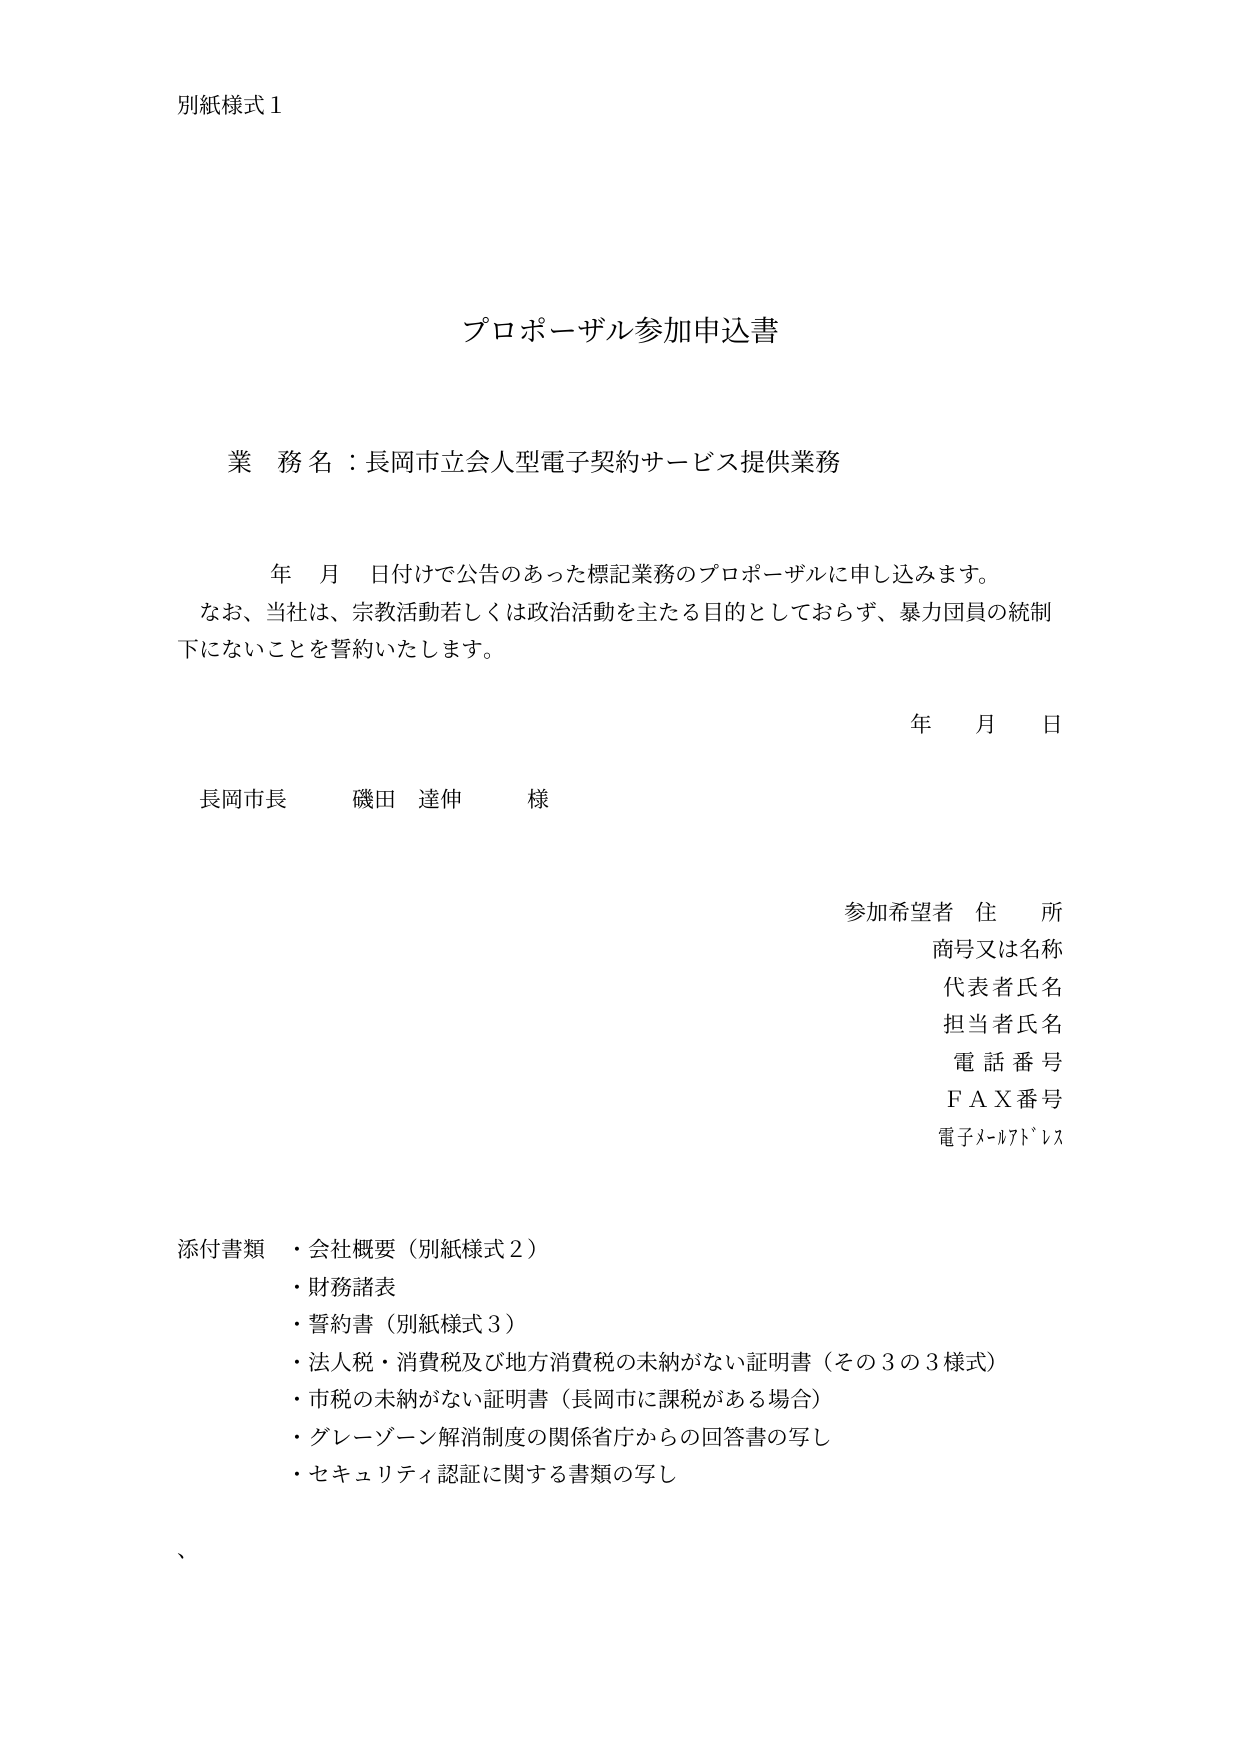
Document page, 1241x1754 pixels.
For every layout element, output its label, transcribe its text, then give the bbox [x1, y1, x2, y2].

text 年 月 日 [177, 704, 1063, 742]
text ＦＡＸ番号 [177, 1079, 1063, 1117]
text ・グレーゾーン解消制度の関係省庁からの回答書の写し [177, 1417, 1063, 1454]
text 担当者氏名 [177, 1004, 1063, 1042]
text ・誓約書（別紙様式３） [177, 1304, 1063, 1342]
text 電子ﾒｰﾙｱﾄﾞﾚｽ [177, 1117, 1063, 1154]
text 参加希望者 住所 [177, 892, 1063, 929]
text 長岡市長 磯田 達伸 様 [177, 779, 1063, 817]
text 商号又は名称 [177, 929, 1063, 967]
text ・セキュリティ認証に関する書類の写し [177, 1454, 1063, 1492]
text 業 務 名 ：長岡市立会人型電子契約サービス提供業務 [177, 442, 1063, 479]
text 代表者氏名 [177, 967, 1063, 1004]
text 添付書類 ・会社概要（別紙様式２） [177, 1229, 1063, 1267]
text ・財務諸表 [177, 1267, 1063, 1304]
text ・法人税・消費税及び地方消費税の未納がない証明書（その３の３様式） [177, 1342, 1063, 1379]
text プロポーザル参加申込書 [177, 292, 1063, 367]
text 、 [177, 1529, 1063, 1567]
text なお、当社は、宗教活動若しくは政治活動を主たる目的としておらず、暴力団員の統制下にないことを誓約いたします。 [177, 592, 1063, 667]
text ・市税の未納がない証明書（長岡市に課税がある場合） [177, 1379, 1063, 1417]
text 年 月 日付けで公告のあった標記業務のプロポーザルに申し込みます。 [177, 554, 1063, 592]
text 電話番号 [177, 1042, 1063, 1079]
